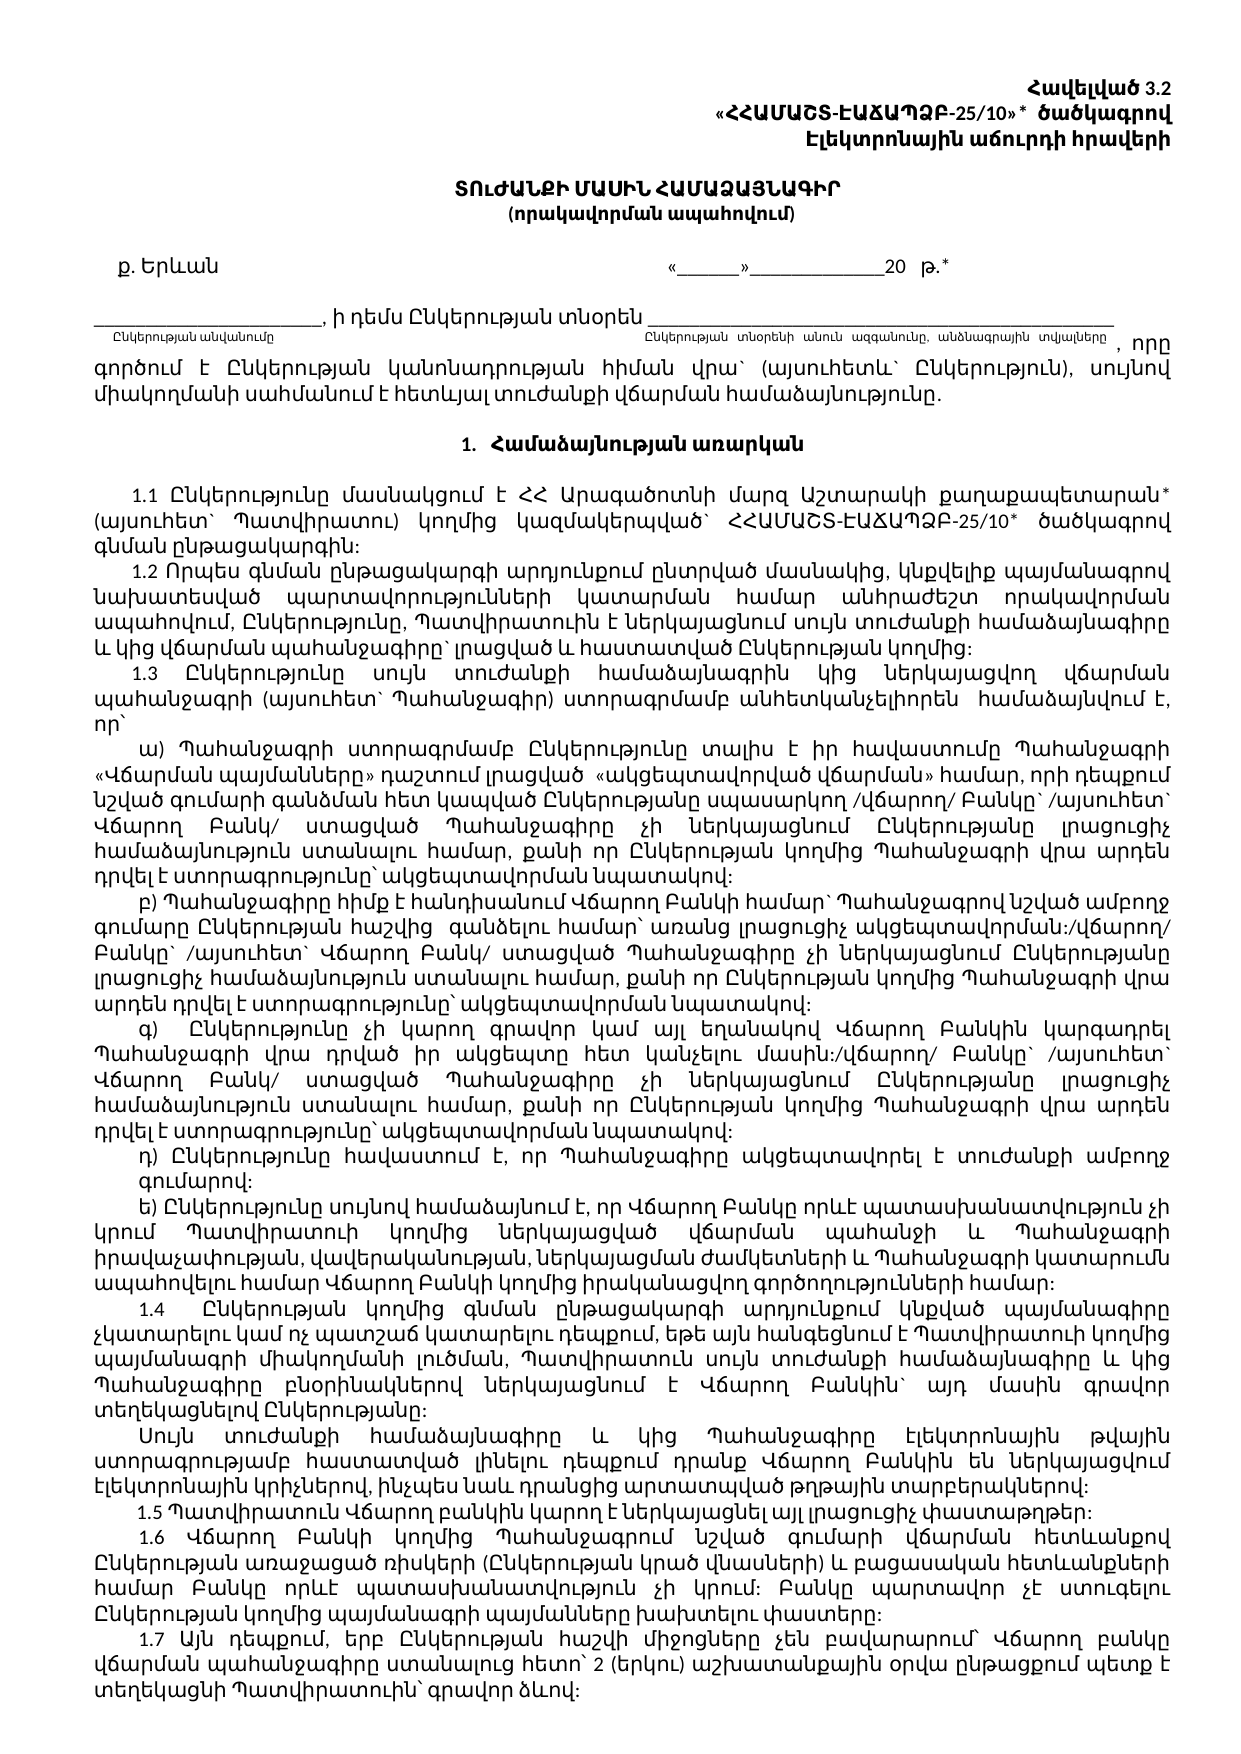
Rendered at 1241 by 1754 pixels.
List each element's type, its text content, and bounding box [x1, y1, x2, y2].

text բ) Պահանջագիրը հիմք է հանդիսանում Վճարող Բանկի համար` Պահանջագրով նշված ամբողջ գումարը Ընկերության հաշվից գանձելու համար՝ առանց լրացուցիչ ակցեպտավորման:/վճարող/ Բանկը` /այսուհետ` Վճարող Բանկ/ ստացված Պահանջագիրը չի ներկայացնում Ընկերությանը լրացուցիչ համաձայնություն ստանալու համար, քանի որ Ընկերության կողմից Պահանջագրի վրա արդեն դրվել է ստորագրությունը՝ ակցեպտավորման նպատակով: [94, 889, 1171, 1016]
text դ) Ընկերությունը հավաստում է, որ Պահանջագիրը ակցեպտավորել է տուժանքի ամբողջ գումարով: [138, 1143, 1171, 1194]
text գ) Ընկերությունը չի կարող գրավոր կամ այլ եղանակով Վճարող Բանկին կարգադրել Պահանջագրի վրա դրված իր ակցեպտը հետ կանչելու մասին:/վճարող/ Բանկը` /այսուհետ` Վճարող Բանկ/ ստացված Պահանջագիրը չի ներկայացնում Ընկերությանը լրացուցիչ համաձայնություն ստանալու համար, քանի որ Ընկերության կողմից Պահանջագրի վրա արդեն դրվել է ստորագրությունը՝ ակցեպտավորման նպատակով: [94, 1016, 1171, 1143]
text 1.6 Վճարող Բանկի կողմից Պահանջագրում նշված գումարի վճարման հետևանքով Ընկերության առաջացած ռիսկերի (Ընկերության կրած վնասների) և բացասական հետևանքների համար Բանկը որևէ պատասխանատվություն չի կրում: Բանկը պարտավոր չէ ստուգելու Ընկերության կողմից պայմանագրի պայմանները խախտելու փաստերը: [94, 1524, 1171, 1626]
text Ընկերության անվանումը Ընկերության տնօրենի անուն ազգանունը, անձնագրային տվյալները , որը գործում է Ընկերության կանոնադրության հիման վրա` (այսուհետև` Ընկերություն), սույնով միակողմանի սահմանում է հետևյալ տուժանքի վճարման համաձայնությունը. [94, 330, 1171, 406]
text Հավելված 3.2 [94, 75, 1171, 100]
text ք. Երևան «______»_____________20 թ.* [94, 254, 1171, 279]
text 1.5 Պատվիրատուն Վճարող բանկին կարող է ներկայացնել այլ լրացուցիչ փաստաթղթեր: [94, 1499, 1171, 1524]
text ______________________, ի դեմս Ընկերության տնօրեն _____________________________________________ [94, 304, 1171, 330]
text Սույն տուժանքի համաձայնագիրը և կից Պահանջագիրը էլեկտրոնային թվային ստորագրությամբ հաստատված լինելու դեպքում դրանք Վճարող Բանկին են ներկայացվում էլեկտրոնային կրիչներով, ինչպես նաև դրանցից արտատպված թղթային տարբերակներով: [94, 1423, 1171, 1499]
text 1. Համաձայնության առարկան [94, 432, 1171, 457]
text 1.2 Որպես գնման ընթացակարգի արդյունքում ընտրված մասնակից, կնքվելիք պայմանագրով նախատեսված պարտավորությունների կատարման համար անհրաժեշտ որակավորման ապահովում, Ընկերությունը, Պատվիրատուին է ներկայացնում սույն տուժանքի համաձայնագիրը և կից վճարման պահանջագիրը` լրացված և հաստատված Ընկերության կողմից: [94, 559, 1171, 660]
text (որակավորման ապահովում) [94, 202, 1171, 225]
text 1.1 Ընկերությունը մասնակցում է ՀՀ Արագածոտնի մարզ Աշտարակի քաղաքապետարան* (այսուհետ` Պատվիրատու) կողմից կազմակերպված` ՀՀԱՄԱՇՏ-ԷԱՃԱՊՁԲ-25/10* ծածկագրով գնման ընթացակարգին: [94, 482, 1171, 559]
text 1.7 Այն դեպքում, երբ Ընկերության հաշվի միջոցները չեն բավարարում՝ Վճարող բանկը վճարման պահանջագիրը ստանալուց հետո՝ 2 (երկու) աշխատանքային օրվա ընթացքում պետք է տեղեկացնի Պատվիրատուին՝ գրավոր ձևով: [94, 1626, 1171, 1702]
text 1.3 Ընկերությունը սույն տուժանքի համաձայնագրին կից ներկայացվող վճարման պահանջագրի (այսուհետ` Պահանջագիր) ստորագրմամբ անհետկանչելիորեն համաձայնվում է, որ՝ [94, 660, 1171, 737]
text ՏՈւԺԱՆՔԻ ՄԱՍԻՆ ՀԱՄԱՁԱՅՆԱԳԻՐ [94, 177, 1171, 202]
text «ՀՀԱՄԱՇՏ-ԷԱՃԱՊՁԲ-25/10»* ծածկագրով [94, 100, 1171, 126]
text Էլեկտրոնային աճուրդի հրավերի [94, 126, 1171, 151]
text ա) Պահանջագրի ստորագրմամբ Ընկերությունը տալիս է իր հավաստումը Պահանջագրի «Վճարման պայմանները» դաշտում լրացված «ակցեպտավորված վճարման» համար, որի դեպքում նշված գումարի գանձման հետ կապված Ընկերությանը սպասարկող /վճարող/ Բանկը` /այսուհետ` Վճարող Բանկ/ ստացված Պահանջագիրը չի ներկայացնում Ընկերությանը լրացուցիչ համաձայնություն ստանալու համար, քանի որ Ընկերության կողմից Պահանջագրի վրա արդեն դրվել է ստորագրությունը՝ ակցեպտավորման նպատակով: [94, 737, 1171, 889]
text 1.4 Ընկերության կողմից գնման ընթացակարգի արդյունքում կնքված պայմանագիրը չկատարելու կամ ոչ պատշաճ կատարելու դեպքում, եթե այն հանգեցնում է Պատվիրատուի կողմից պայմանագրի միակողմանի լուծման, Պատվիրատուն սույն տուժանքի համաձայնագիրը և կից Պահանջագիրը բնօրինակներով ներկայացնում է Վճարող Բանկին` այդ մասին գրավոր տեղեկացնելով Ընկերությանը: [94, 1296, 1171, 1423]
text ե) Ընկերությունը սույնով համաձայնում է, որ Վճարող Բանկը որևէ պատասխանատվություն չի կրում Պատվիրատուի կողմից ներկայացված վճարման պահանջի և Պահանջագրի իրավաչափության, վավերականության, ներկայացման ժամկետների և Պահանջագրի կատարումն ապահովելու համար Վճարող Բանկի կողմից իրականացվող գործողությունների համար: [94, 1194, 1171, 1296]
